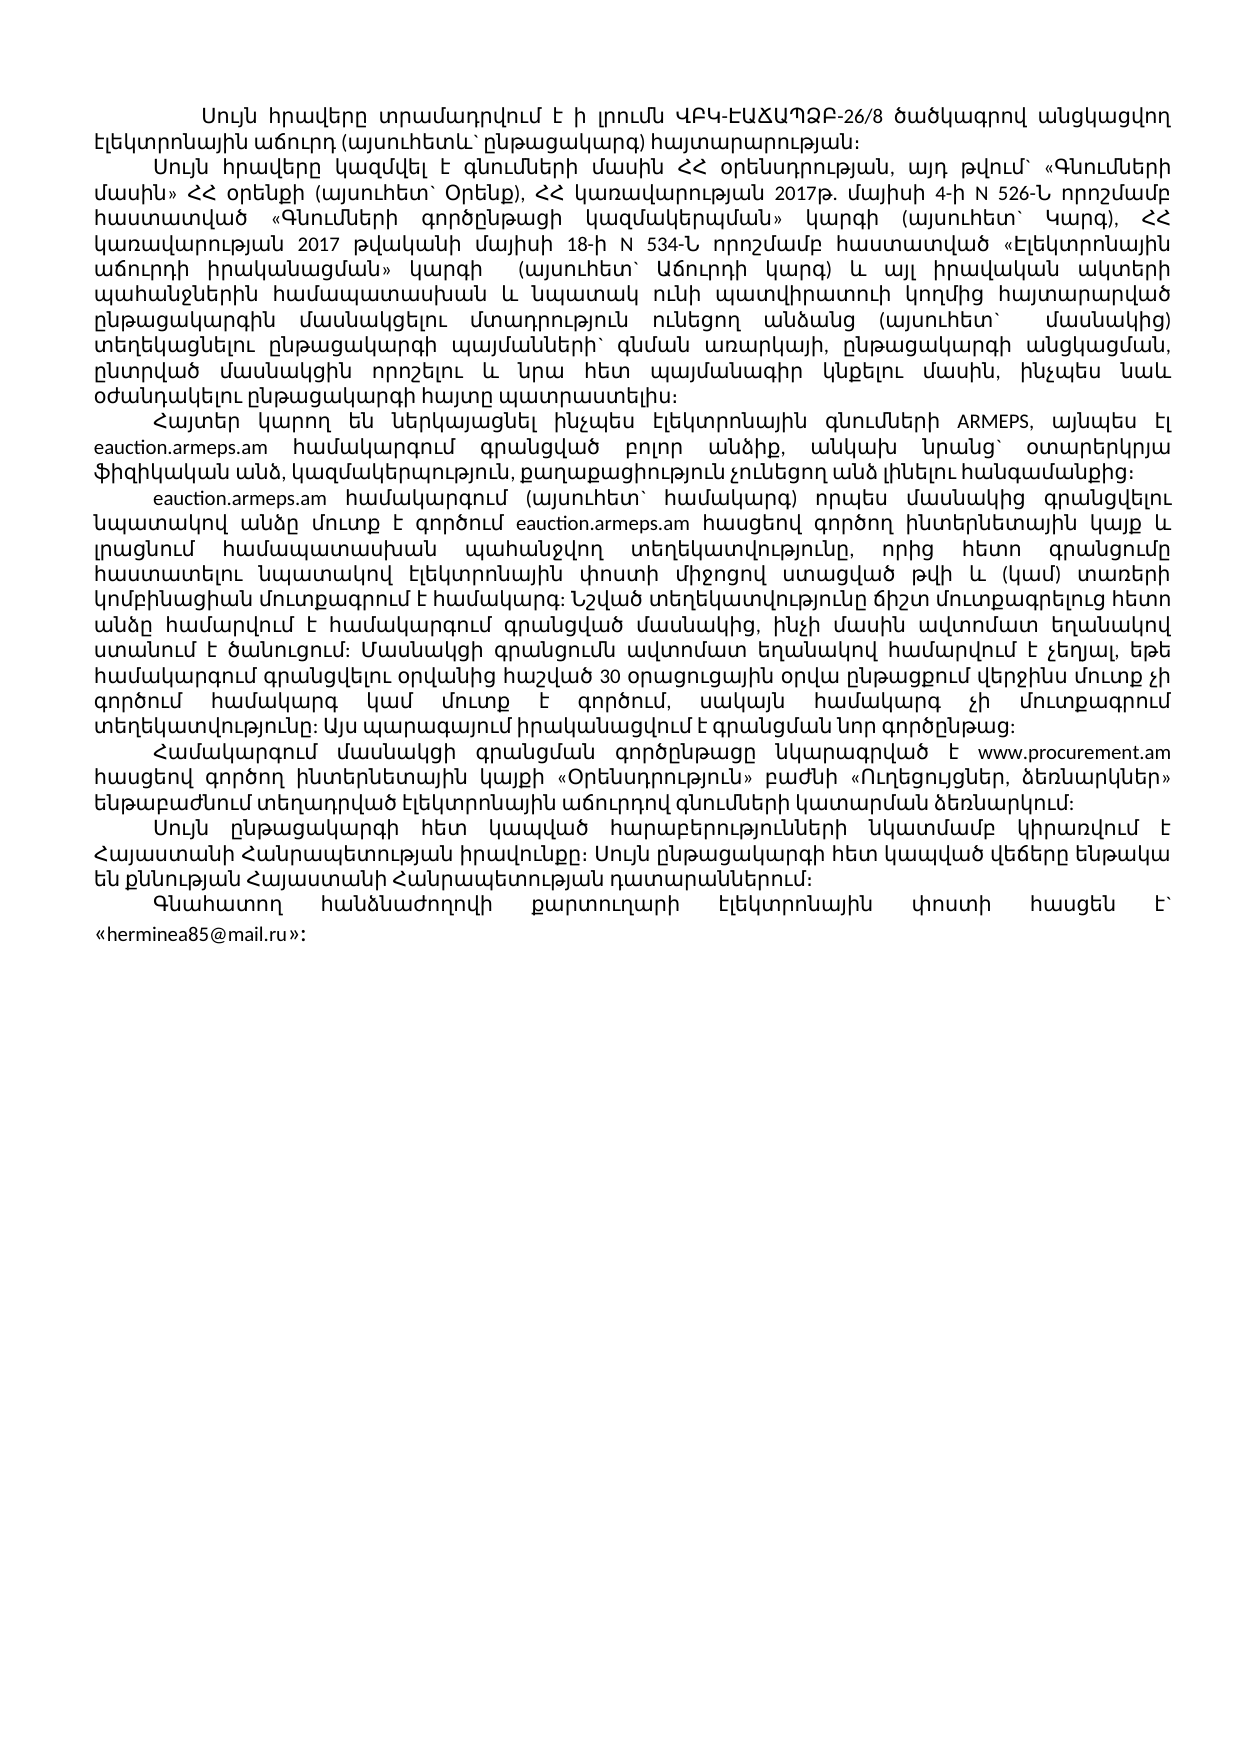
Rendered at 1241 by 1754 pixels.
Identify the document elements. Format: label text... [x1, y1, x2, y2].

text Սույն հրավերը տրամադրվում է ի լրումն ՎԲԿ-ԷԱՃԱՊՁԲ-26/8 ծածկագրով անցկացվող էլեկտրոնային աճուրդ (այսուհետև` ընթացակարգ) հայտարարության։ [94, 104, 1171, 154]
text Գնահատող հանձնաժողովի քարտուղարի էլեկտրոնային փոստի հասցեն է` «herminea85@mail.ru»: [94, 892, 1171, 948]
text Համակարգում մասնակցի գրանցման գործընթացը նկարագրված է www.procurement.am հասցեով գործող ինտերնետային կայքի «Օրենսդրություն» բաժնի «Ուղեցույցներ, ձեռնարկներ» ենթաբաժնում տեղադրված էլեկտրոնային աճուրդով գնումների կատարման ձեռնարկում: [94, 739, 1171, 815]
text Սույն հրավերը կազմվել է գնումների մասին ՀՀ օրենսդրության, այդ թվում` «Գնումների մասին» ՀՀ օրենքի (այսուհետ` Օրենք), ՀՀ կառավարության 2017թ. մայիսի 4-ի N 526-Ն որոշմամբ հաստատված «Գնումների գործընթացի կազմակերպման» կարգի (այսուհետ` Կարգ), ՀՀ կառավարության 2017 թվականի մայիսի 18-ի N 534-Ն որոշմամբ հաստատված «Էլեկտրոնային աճուրդի իրականացման» կարգի (այսուհետ` Աճուրդի կարգ) և այլ իրավական ակտերի պահանջներին համապատասխան և նպատակ ունի պատվիրատուի կողմից հայտարարված ընթացակարգին մասնակցելու մտադրություն ունեցող անձանց (այսուհետ` մասնակից) տեղեկացնելու ընթացակարգի պայմանների` գնման առարկայի, ընթացակարգի անցկացման, ընտրված մասնակցին որոշելու և նրա հետ պայմանագիր կնքելու մասին, ինչպես նաև օժանդակելու ընթացակարգի հայտը պատրաստելիս։ [94, 154, 1171, 409]
text Հայտեր կարող են ներկայացնել ինչպես էլեկտրոնային գնումների ARMEPS, այնպես էլ eauction.armeps.am համակարգում գրանցված բոլոր անձիք, անկախ նրանց` օտարերկրյա ֆիզիկական անձ, կազմակերպություն, քաղաքացիություն չունեցող անձ լինելու հանգամանքից։ [94, 409, 1171, 485]
text Սույն ընթացակարգի հետ կապված հարաբերությունների նկատմամբ կիրառվում է Հայաստանի Հանրապետության իրավունքը։ Սույն ընթացակարգի հետ կապված վեճերը ենթակա են քննության Հայաստանի Հանրապետության դատարաններում։ [94, 815, 1171, 892]
text eauction.armeps.am համակարգում (այսուհետ` համակարգ) որպես մասնակից գրանցվելու նպատակով անձը մուտք է գործում eauction.armeps.am հասցեով գործող ինտերնետային կայք և լրացնում համապատասխան պահանջվող տեղեկատվությունը, որից հետո գրանցումը հաստատելու նպատակով էլեկտրոնային փոստի միջոցով ստացված թվի և (կամ) տառերի կոմբինացիան մուտքագրում է համակարգ: Նշված տեղեկատվությունը ճիշտ մուտքագրելուց հետո անձը համարվում է համակարգում գրանցված մասնակից, ինչի մասին ավտոմատ եղանակով ստանում է ծանուցում: Մասնակցի գրանցումն ավտոմատ եղանակով համարվում է չեղյալ, եթե համակարգում գրանցվելու օրվանից հաշված 30 օրացուցային օրվա ընթացքում վերջինս մուտք չի գործում համակարգ կամ մուտք է գործում, սակայն համակարգ չի մուտքագրում տեղեկատվությունը: Այս պարագայում իրականացվում է գրանցման նոր գործընթաց: [94, 485, 1171, 739]
